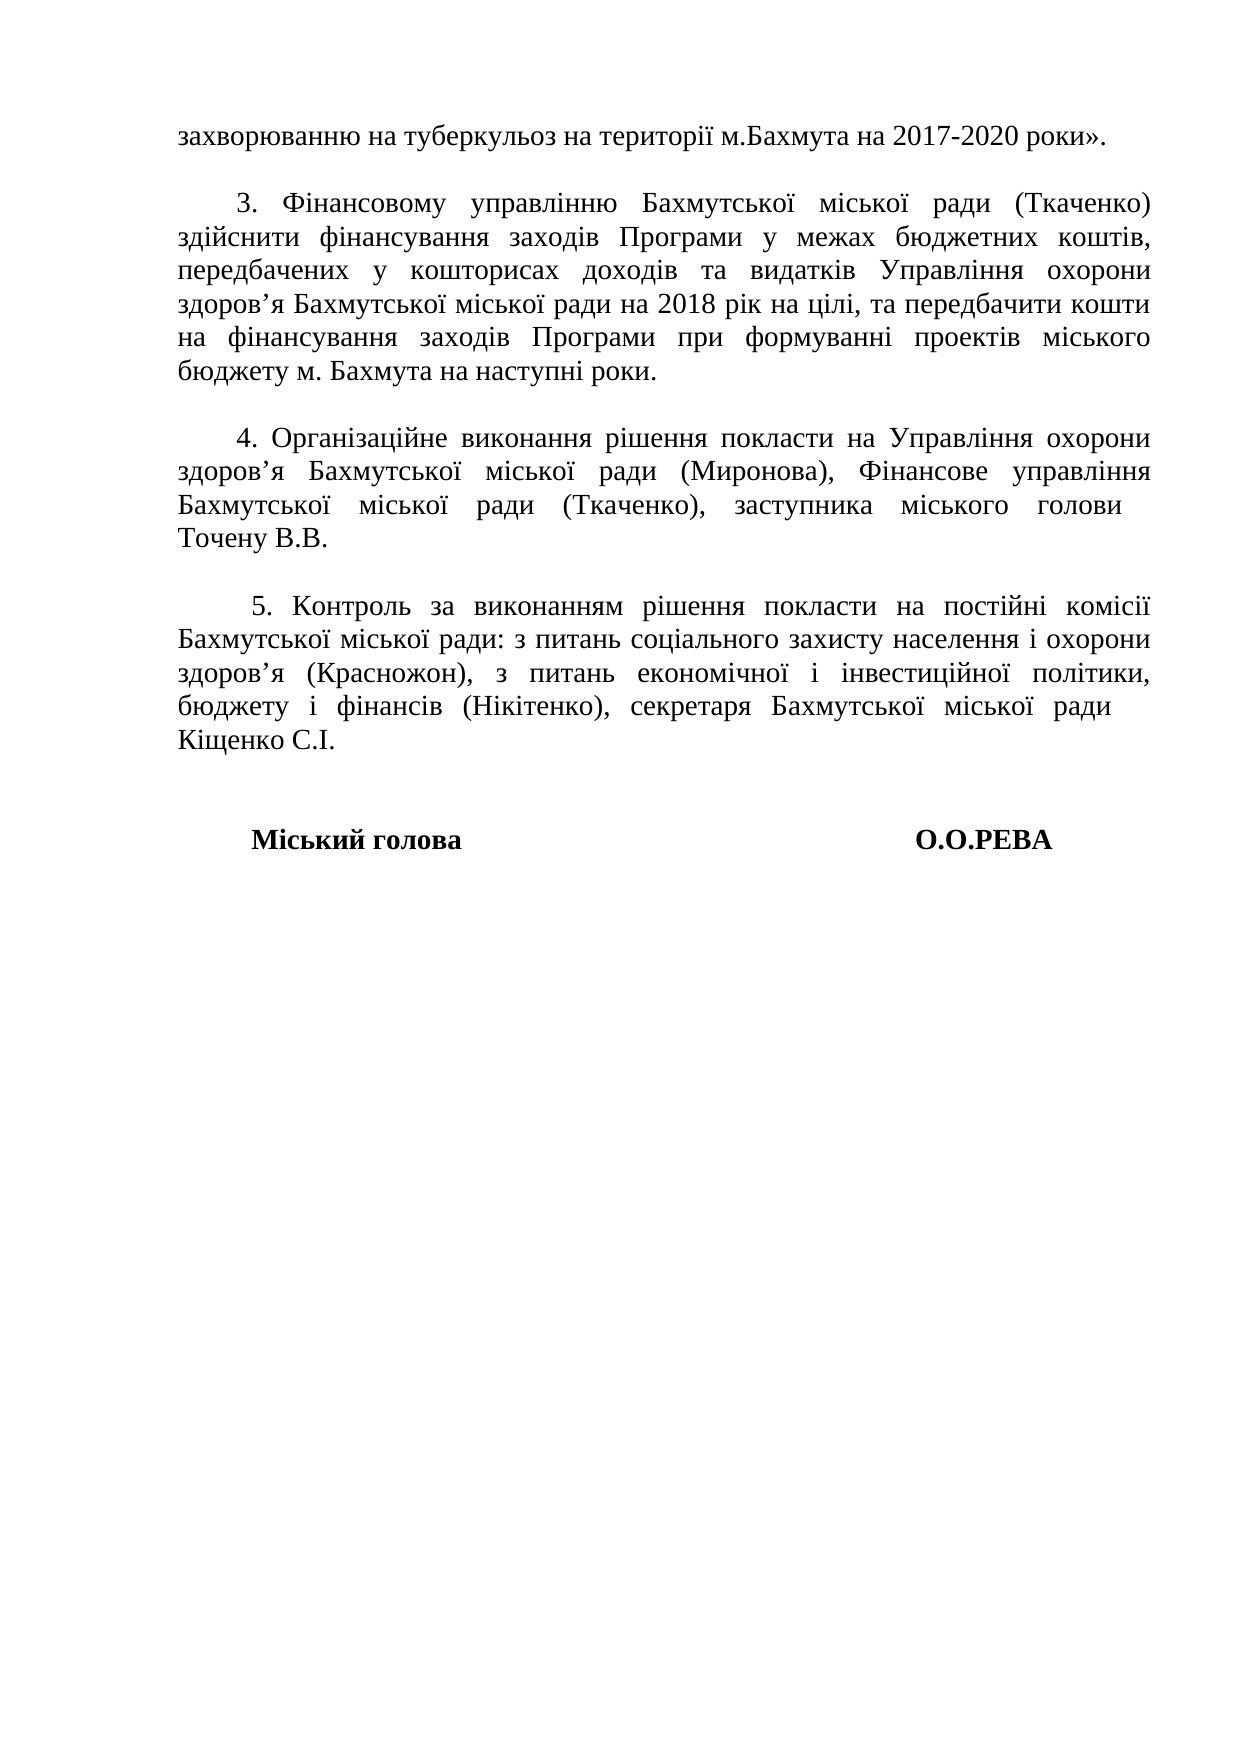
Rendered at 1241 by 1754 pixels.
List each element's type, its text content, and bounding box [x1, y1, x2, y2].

text 3. Фінансовому управлінню Бахмутської міської ради (Ткаченко) здійснити фінансування заходів Програми у межах бюджетних коштів, передбачених у кошторисах доходів та видатків Управління охорони здоров’я Бахмутської міської ради на 2018 рік на цілі, та передбачити кошти на фінансування заходів Програми при формуванні проектів міського бюджету м. Бахмута на наступні роки. [177, 185, 1152, 386]
text 4. Організаційне виконання рішення покласти на Управління охорони здоров’я Бахмутської міської ради (Миронова), Фінансове управління Бахмутської міської ради (Ткаченко), заступника міського голови Точену В.В. [177, 420, 1152, 554]
text Міський голова О.О.РЕВА [177, 822, 1152, 856]
text 5. Контроль за виконанням рішення покласти на постійні комісії Бахмутської міської ради: з питань соціального захисту населення і охорони здоров’я (Красножон), з питань економічної і інвестиційної політики, бюджету і фінансів (Нікітенко), секретаря Бахмутської міської ради Кіщенко С.І. [177, 588, 1152, 755]
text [177, 118, 1152, 152]
